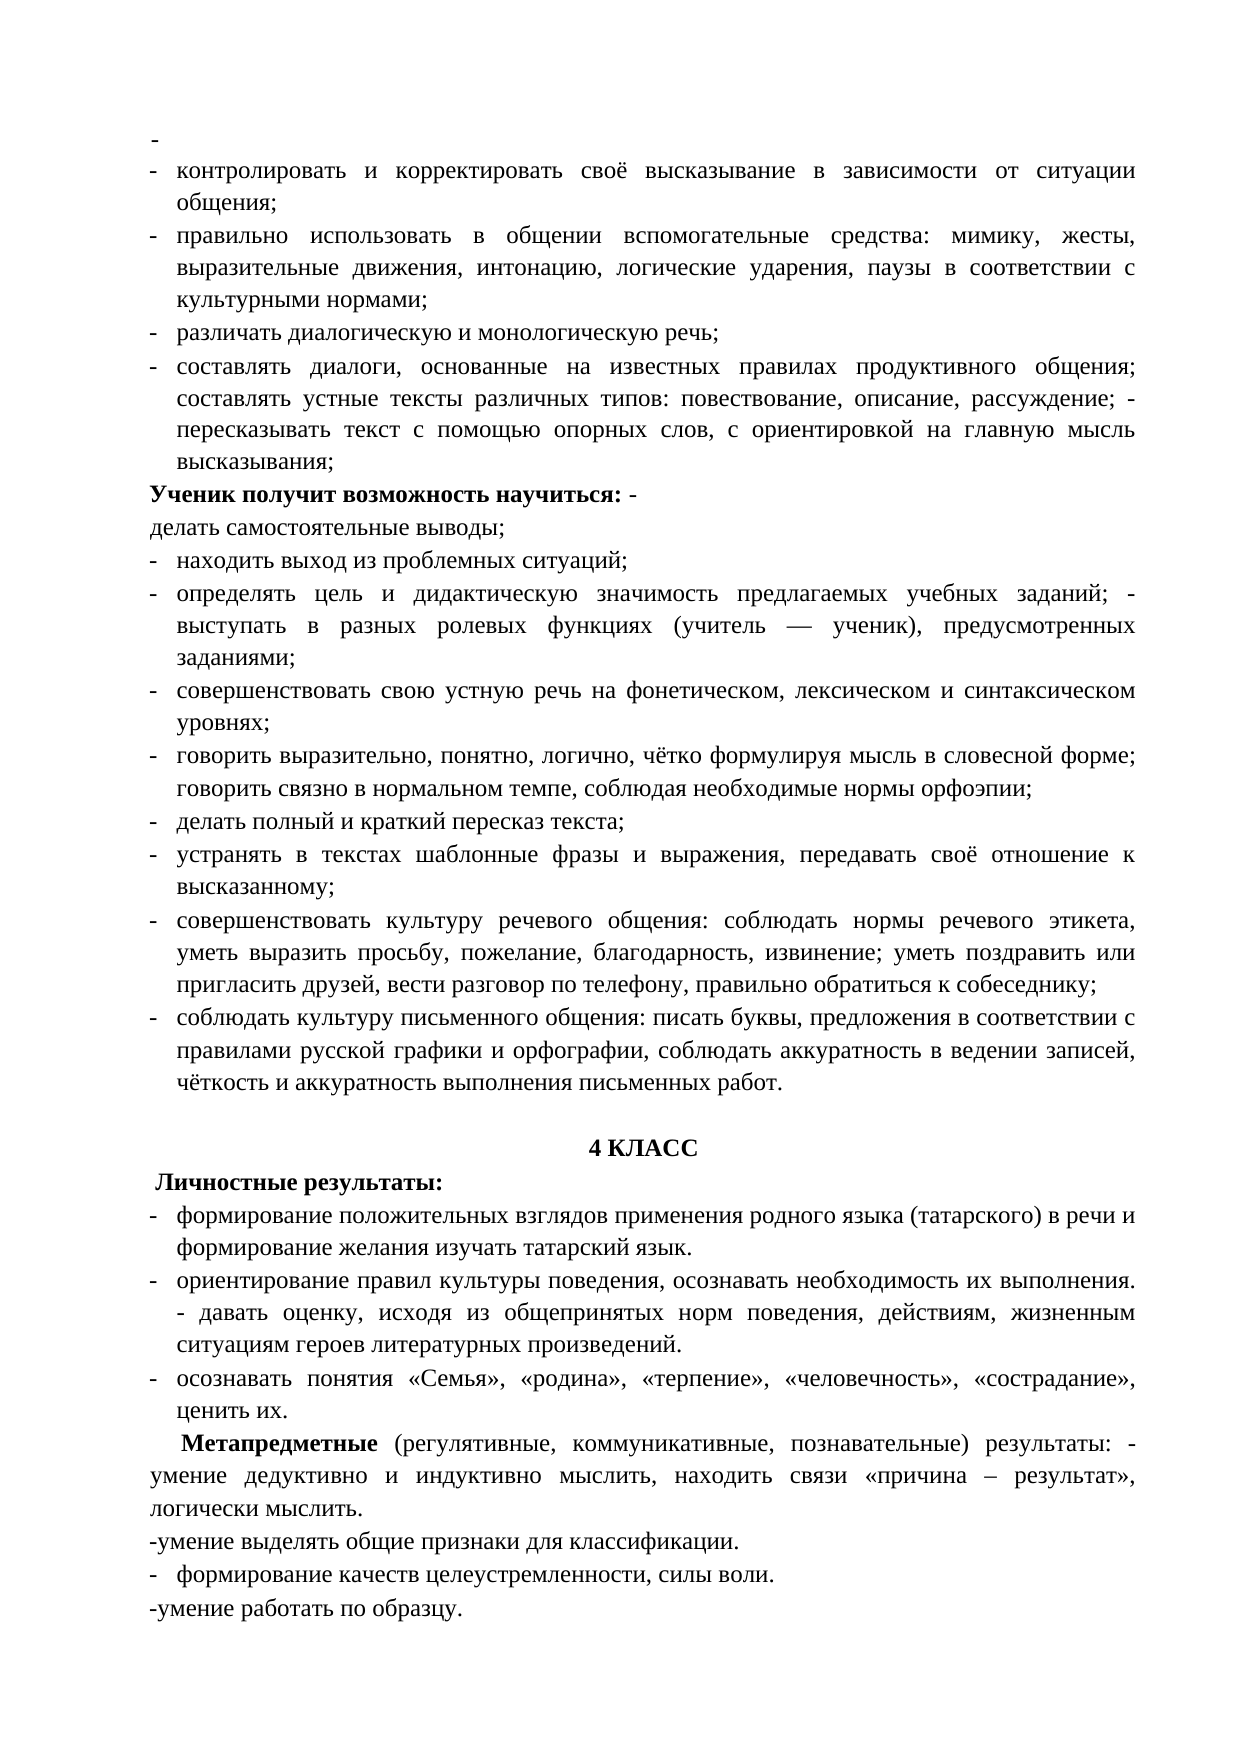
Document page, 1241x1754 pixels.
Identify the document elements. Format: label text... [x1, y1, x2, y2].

list устранять в текстах шаблонные фразы и выражения, передавать своё отношение к высказанному; [149, 839, 1137, 900]
list говорить выразительно, понятно, логично, чётко формулируя мысль в словесной форме; говорить связно в нормальном темпе, соблюдая необходимые нормы орфоэпии; [149, 740, 1137, 801]
list контролировать и корректировать своё высказывание в зависимости от ситуации общения; [149, 155, 1137, 216]
list ориентирование правил культуры поведения, осознавать необходимость их выполнения. - давать оценку, исходя из общепринятых норм поведения, действиям, жизненным ситуациям героев литературных произведений. [149, 1265, 1137, 1358]
list делать полный и краткий пересказ текста; [149, 806, 1137, 835]
text -умение выделять общие признаки для классификации. [149, 1526, 1137, 1555]
list находить выход из проблемных ситуаций; [149, 545, 1137, 573]
list определять цель и дидактическую значимость предлагаемых учебных заданий; - выступать в разных ролевых функциях (учитель — ученик), предусмотренных заданиями; [149, 578, 1137, 671]
list формирование качеств целеустремленности, силы воли. [149, 1559, 1137, 1588]
list формирование положительных взглядов применения родного языка (татарского) в речи и формирование желания изучать татарский язык. [149, 1200, 1137, 1261]
text 4 КЛАСС [150, 1133, 1137, 1162]
list соблюдать культуру письменного общения: писать буквы, предложения в соответствии с правилами русской графики и орфографии, соблюдать аккуратность в ведении записей, чёткость и аккуратность выполнения письменных работ. [149, 1002, 1137, 1096]
list правильно использовать в общении вспомогательные средства: мимику, жесты, выразительные движения, интонацию, логические ударения, паузы в соответствии с культурными нормами; [149, 221, 1137, 313]
text -умение работать по образцу. [149, 1593, 1137, 1622]
list осознавать понятия «Семья», «родина», «терпение», «человечность», «сострадание», ценить их. [149, 1363, 1137, 1424]
text Ученик получит возможность научиться: - делать самостоятельные выводы; [149, 479, 638, 541]
list различать диалогическую и монологическую речь; [149, 317, 1137, 346]
text Личностные результаты: [149, 1167, 847, 1196]
text Метапредметные (регулятивные, коммуникативные, познавательные) результаты: - умение дедуктивно и индуктивно мыслить, находить связи «причина – результат», логически мыслить. [149, 1428, 1137, 1522]
list составлять диалоги, основанные на известных правилах продуктивного общения; составлять устные тексты различных типов: повествование, описание, рассуждение; - пересказывать текст с помощью опорных слов, с ориентировкой на главную мысль высказывания; [149, 351, 1137, 475]
list совершенствовать свою устную речь на фонетическом, лексическом и синтаксическом уровнях; [149, 675, 1137, 736]
list совершенствовать культуру речевого общения: соблюдать нормы речевого этикета, уметь выразить просьбу, пожелание, благодарность, извинение; уметь поздравить или пригласить друзей, вести разговор по телефону, правильно обратиться к собеседнику; [149, 905, 1137, 998]
